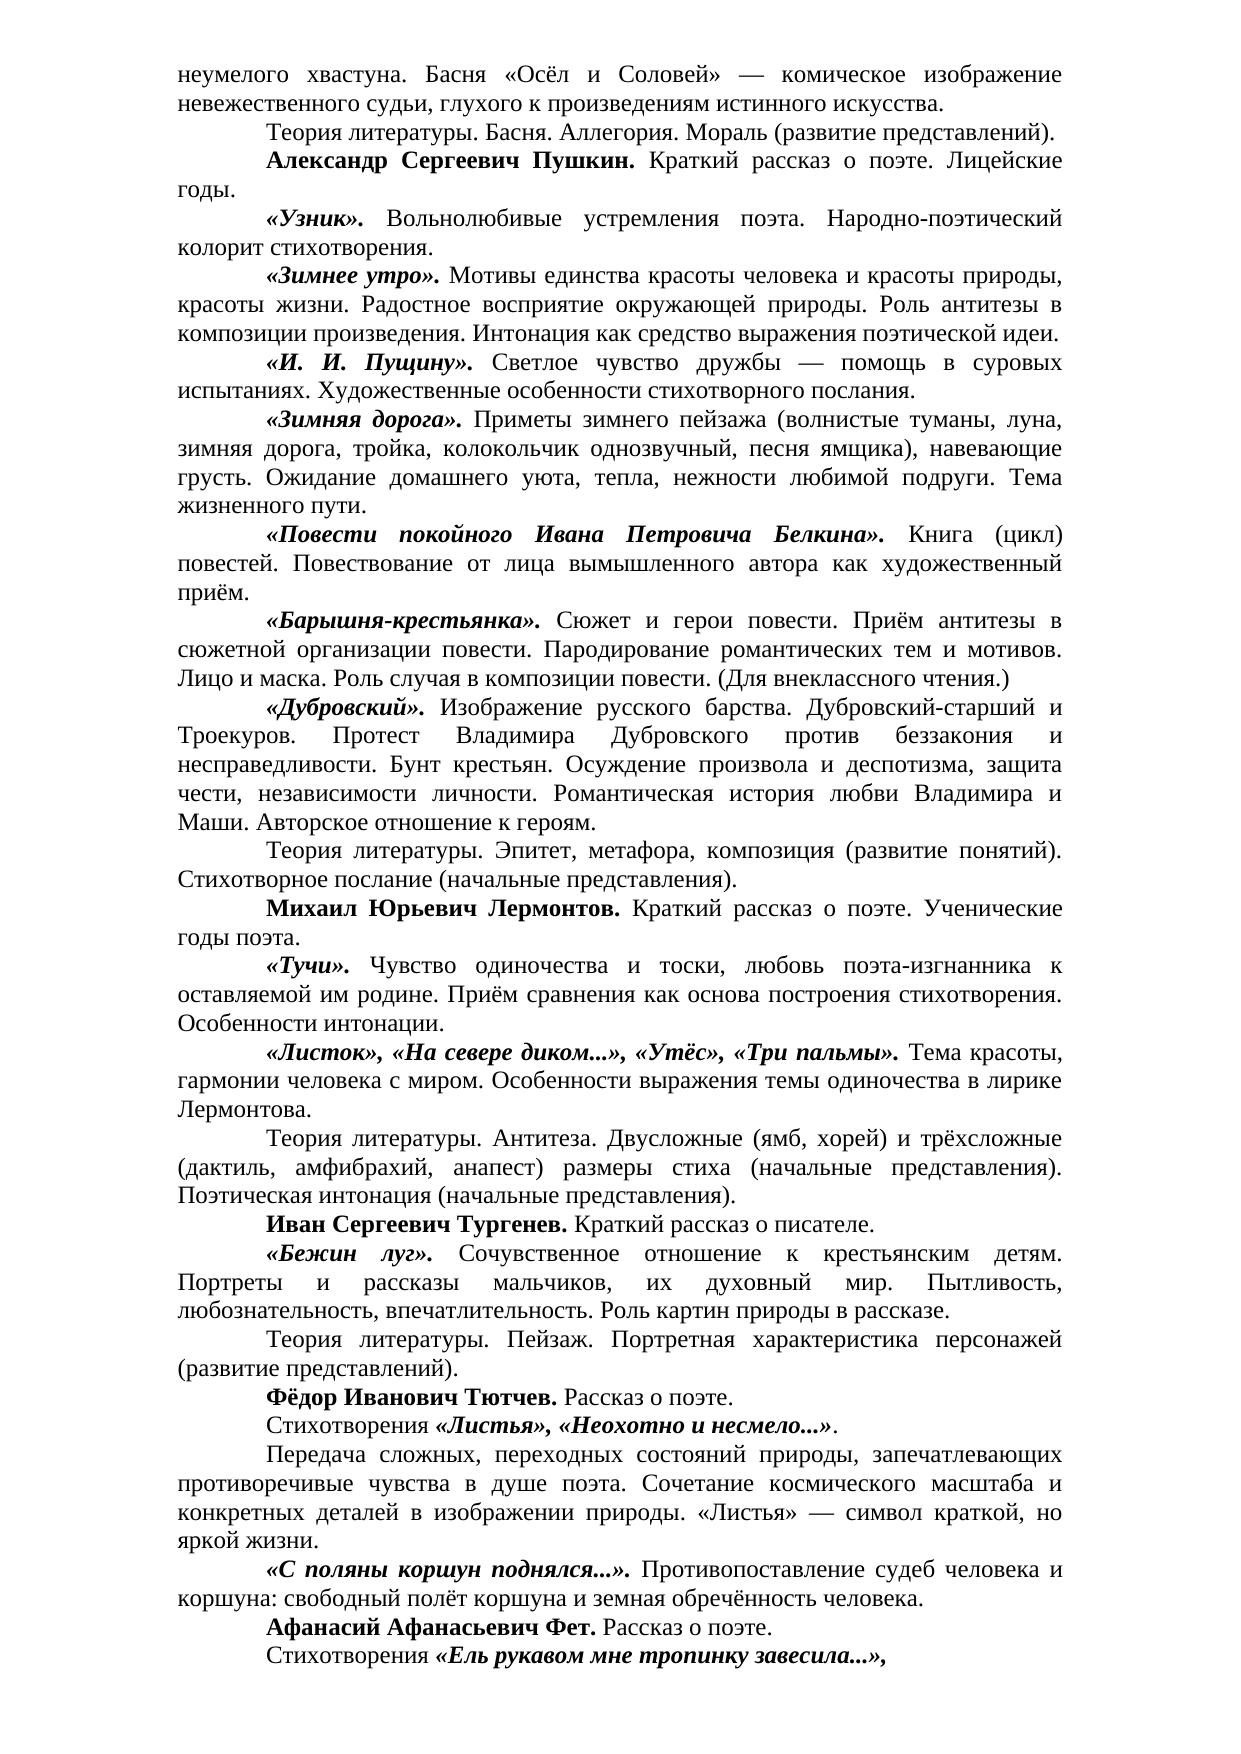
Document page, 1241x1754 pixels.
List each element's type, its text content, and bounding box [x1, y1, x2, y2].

text Иван Сергеевич Тургенев. Краткий рассказ о писателе. [177, 1209, 1063, 1238]
text «Узник». Вольнолюбивые устремления поэта. Народно-поэтический колорит стихотворения. [177, 203, 1063, 260]
text Афанасий Афанасьевич Фет. Рассказ о поэте. [177, 1612, 1063, 1640]
text Теория литературы. Антитеза. Двусложные (ямб, хорей) и трёхсложные (дактиль, амфибрахий, анапест) размеры стиха (начальные представления). Поэтическая интонация (начальные представления). [177, 1123, 1063, 1209]
text Теория литературы. Эпитет, метафора, композиция (развитие понятий). Стихотворное послание (начальные представления). [177, 835, 1063, 893]
text Стихотворения «Листья», «Неохотно и несмело...». [177, 1410, 1063, 1439]
text Александр Сергеевич Пушкин. Краткий рассказ о поэте. Лицейские годы. [177, 145, 1063, 203]
text Фёдор Иванович Тютчев. Рассказ о поэте. [177, 1382, 1063, 1410]
text «Бежин луг». Сочувственное отношение к крестьянским детям. Портреты и рассказы мальчиков, их духовный мир. Пытливость, любознательность, впечатлительность. Роль картин природы в рассказе. [177, 1238, 1063, 1324]
text «Барышня-крестьянка». Сюжет и герои повести. Приём антитезы в сюжетной организации повести. Пародирование романтических тем и мотивов. Лицо и маска. Роль случая в композиции повести. (Для внеклассного чтения.) [177, 605, 1063, 692]
text Передача сложных, переходных состояний природы, запечатлевающих противоречивые чувства в душе поэта. Сочетание космического масштаба и конкретных деталей в изображении природы. «Листья» — символ краткой, но яркой жизни. [177, 1439, 1063, 1554]
text «С поляны коршун поднялся...». Противопоставление судеб человека и коршуна: свободный полёт коршуна и земная обречённость человека. [177, 1554, 1063, 1612]
text «Зимнее утро». Мотивы единства красоты человека и красоты природы, красоты жизни. Радостное восприятие окружающей природы. Роль антитезы в композиции произведения. Интонация как средство выражения поэтической идеи. [177, 260, 1063, 347]
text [177, 59, 1063, 117]
text Стихотворения «Ель рукавом мне тропинку завесила...», [177, 1640, 1063, 1669]
text «Тучи». Чувство одиночества и тоски, любовь поэта-изгнанника к оставляемой им родине. Приём сравнения как основа построения стихотворения. Особенности интонации. [177, 950, 1063, 1037]
text «Дубровский». Изображение русского барства. Дубровский-старший и Троекуров. Протест Владимира Дубровского против беззакония и несправедливости. Бунт крестьян. Осуждение произвола и деспотизма, защита чести, независимости личности. Романтическая история любви Владимира и Маши. Авторское отношение к героям. [177, 692, 1063, 835]
text «Листок», «На севере диком...», «Утёс», «Три пальмы». Тема красоты, гармонии человека с миром. Особенности выражения темы одиночества в лирике Лермонтова. [177, 1037, 1063, 1123]
text Михаил Юрьевич Лермонтов. Краткий рассказ о поэте. Ученические годы поэта. [177, 893, 1063, 950]
text «Повести покойного Ивана Петровича Белкина». Книга (цикл) повестей. Повествование от лица вымышленного автора как художественный приём. [177, 519, 1063, 605]
text «И. И. Пущину». Светлое чувство дружбы — помощь в суровых испытаниях. Художественные особенности стихотворного послания. [177, 347, 1063, 404]
text Теория литературы. Пейзаж. Портретная характеристика персонажей (развитие представлений). [177, 1324, 1063, 1382]
text «Зимняя дорога». Приметы зимнего пейзажа (волнистые туманы, луна, зимняя дорога, тройка, колокольчик однозвучный, песня ямщика), навевающие грусть. Ожидание домашнего уюта, тепла, нежности любимой подруги. Тема жизненного пути. [177, 404, 1063, 519]
text Теория литературы. Басня. Аллегория. Мораль (развитие представлений). [177, 117, 1063, 145]
